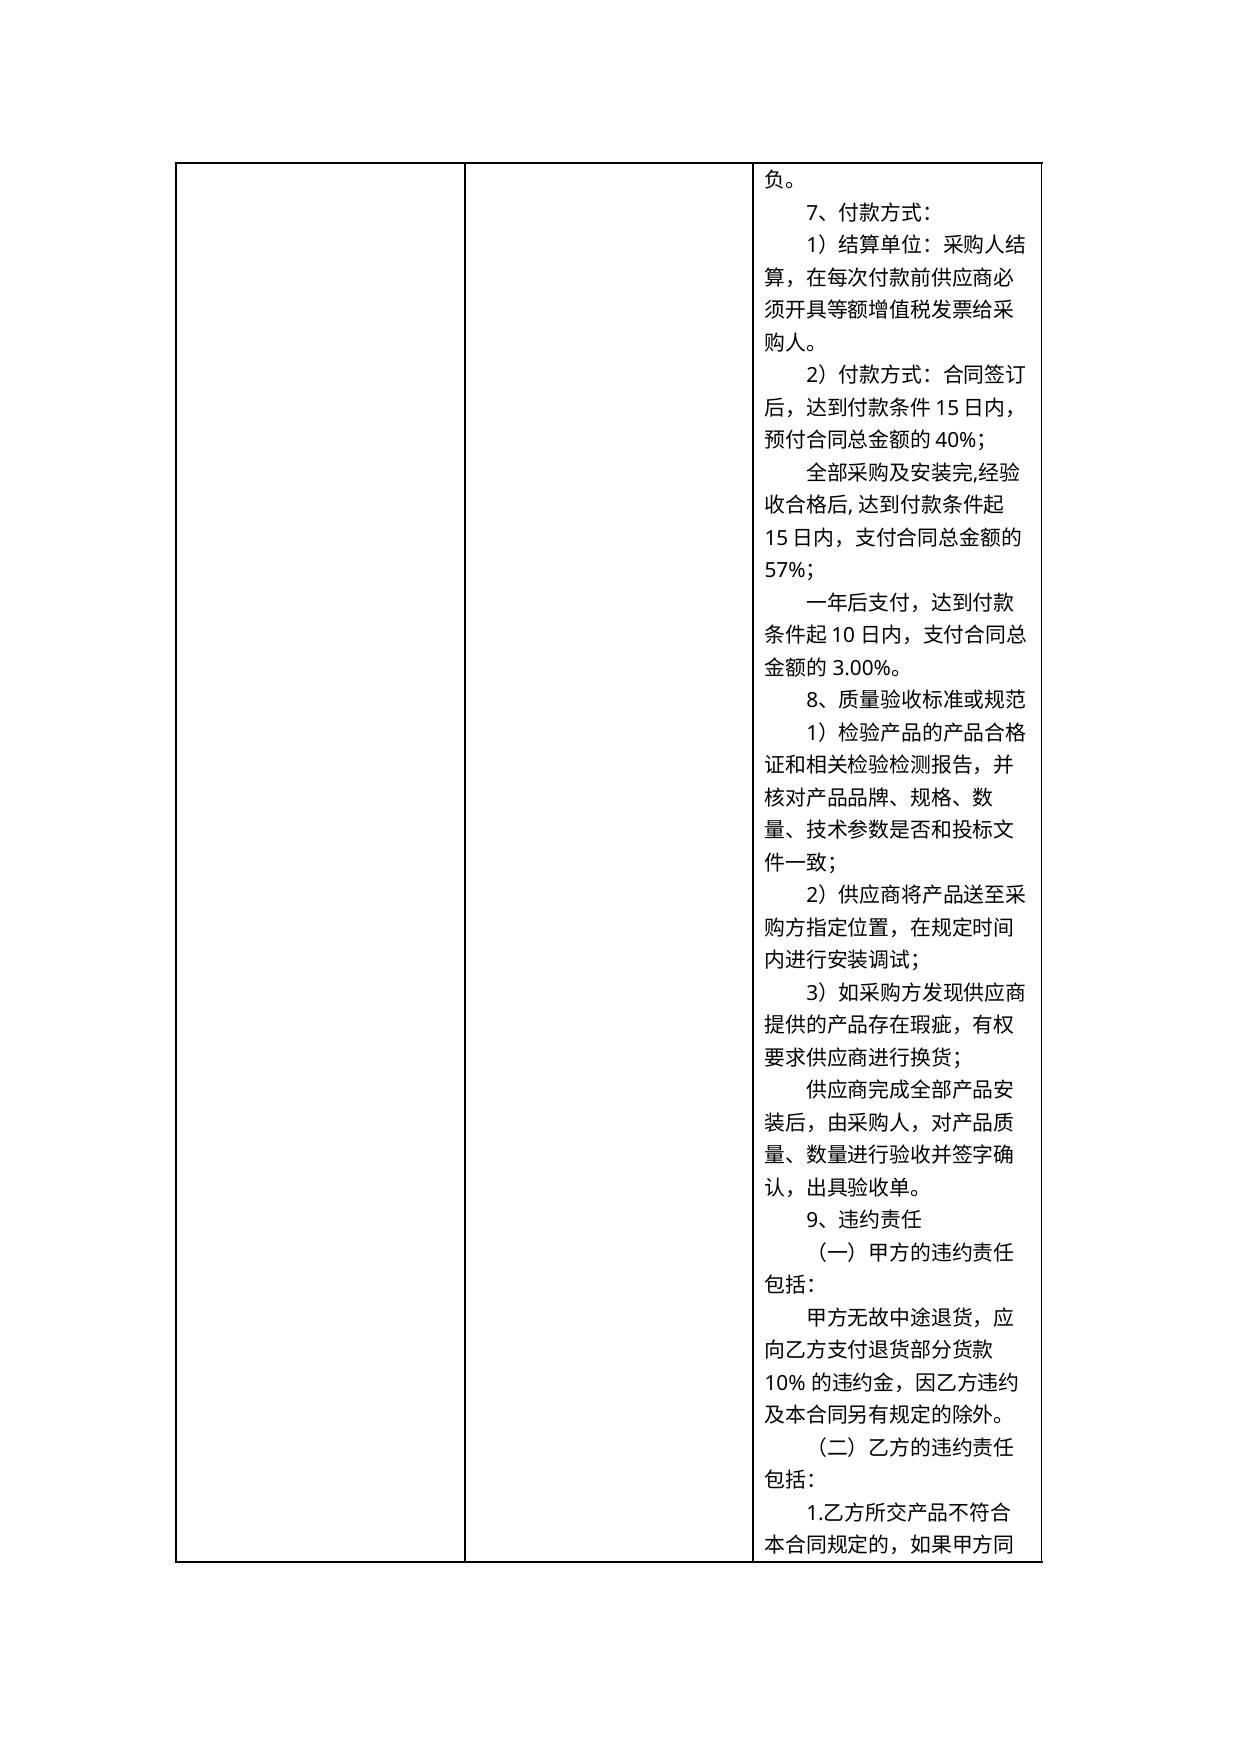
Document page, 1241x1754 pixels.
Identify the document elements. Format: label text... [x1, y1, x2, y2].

table_cell [466, 164, 752, 1561]
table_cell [754, 164, 1041, 1561]
table_cell 1 [177, 164, 464, 1561]
